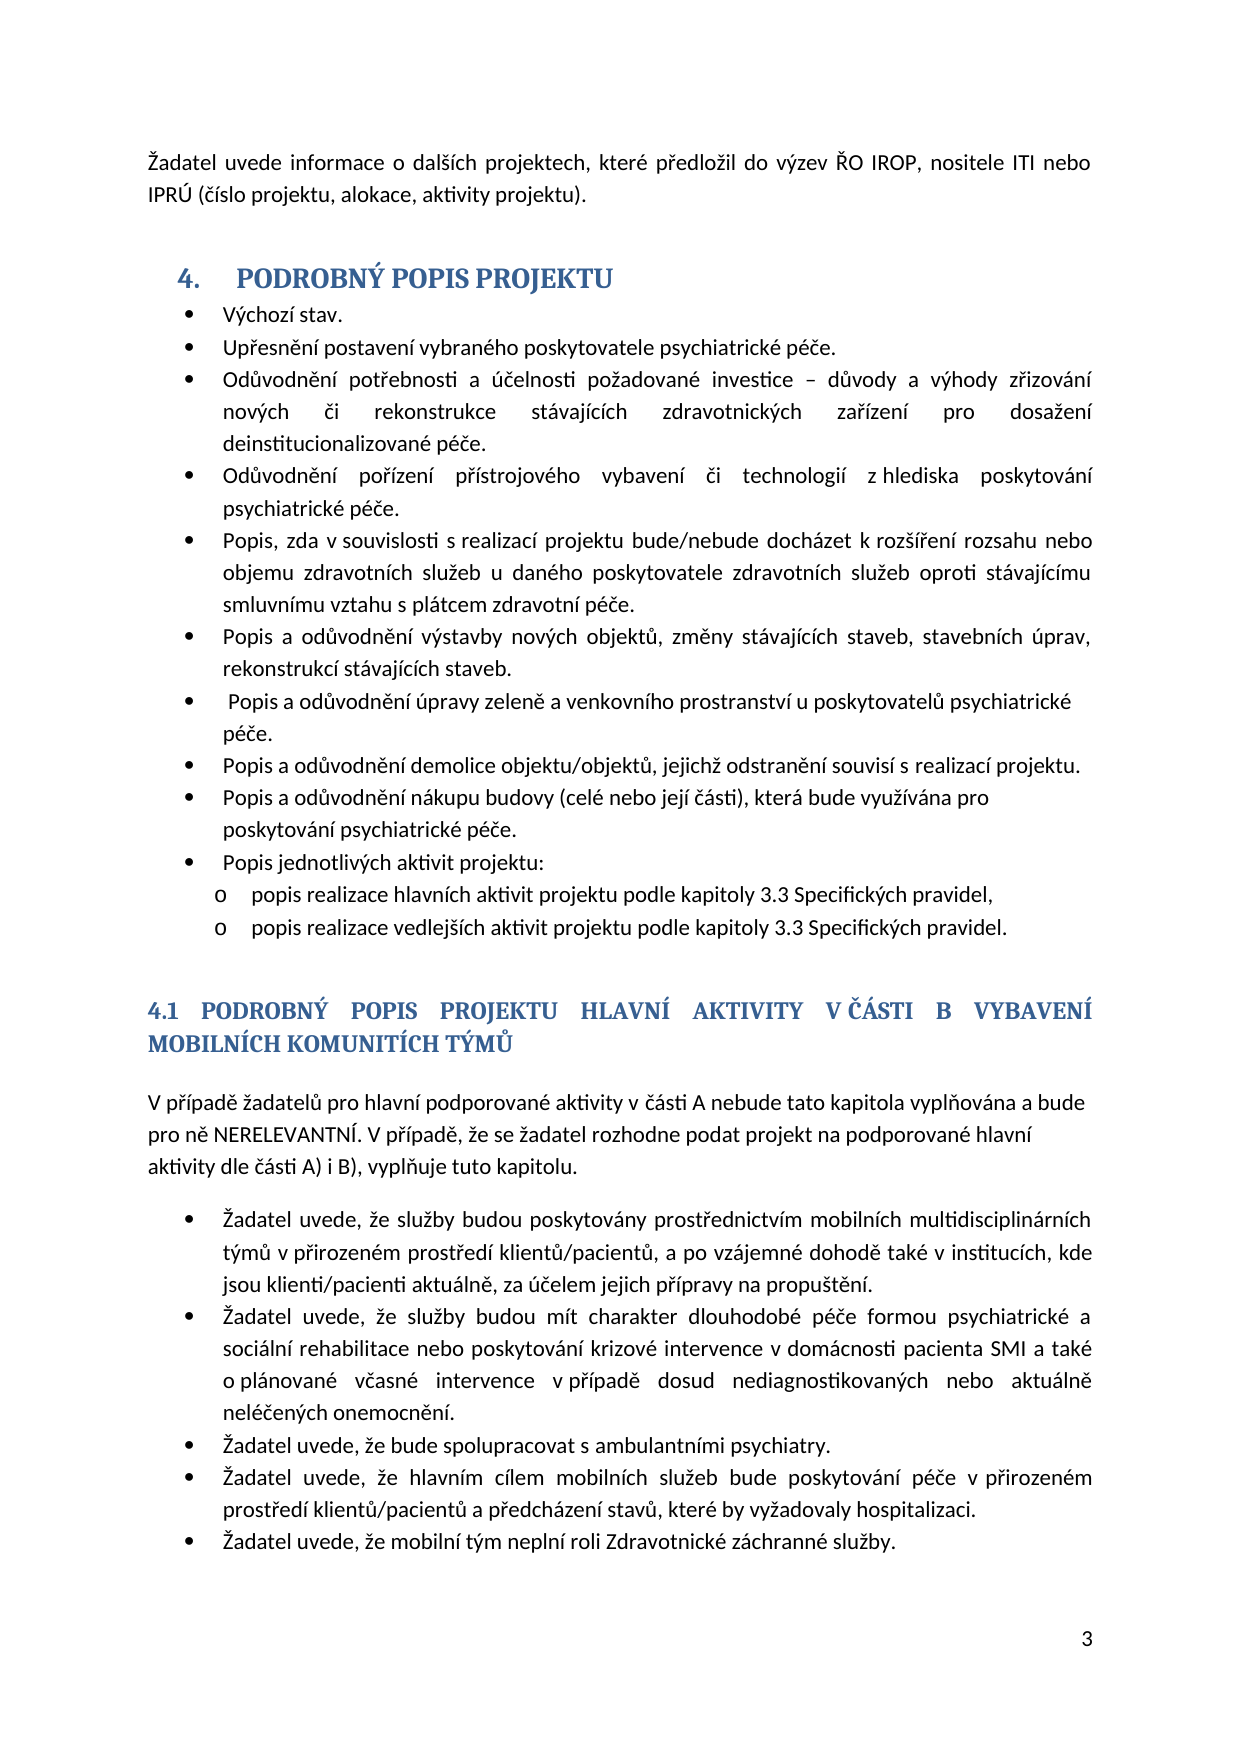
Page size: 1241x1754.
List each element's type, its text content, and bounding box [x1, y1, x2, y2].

list Výchozí stav. [185, 301, 1093, 328]
subtitle Podrobný popis projektu [177, 262, 1093, 296]
list Žadatel uvede, že mobilní tým neplní roli Zdravotnické záchranné služby. [185, 1527, 1093, 1555]
list Popis a odůvodnění výstavby nových objektů, změny stávajících staveb, stavebních úprav, rekonstrukcí stávajících staveb. [185, 622, 1093, 683]
list Popis a odůvodnění nákupu budovy (celé nebo její části), která bude využívána pro poskytování psychiatrické péče. [185, 783, 1093, 843]
list Popis a odůvodnění demolice objektu/objektů, jejichž odstranění souvisí s realizací projektu. [185, 751, 1093, 779]
list Žadatel uvede, že hlavním cílem mobilních služeb bude poskytování péče v přirozeném prostředí klientů/pacientů a předcházení stavů, které by vyžadovaly hospitalizaci. [185, 1463, 1093, 1523]
text V případě žadatelů pro hlavní podporované aktivity v části A nebude tato kapitola vyplňována a bude pro ně NERELEVANTNÍ. V případě, že se žadatel rozhodne podat projekt na podporované hlavní aktivity dle části A) i B), vyplňuje tuto kapitolu. [148, 1088, 1093, 1180]
list popis realizace vedlejších aktivit projektu podle kapitoly 3.3 Specifických pravidel. [213, 913, 1093, 943]
list Popis jednotlivých aktivit projektu: [185, 848, 1093, 876]
list Žadatel uvede, že služby budou poskytovány prostřednictvím mobilních multidisciplinárních týmů v přirozeném prostředí klientů/pacientů, a po vzájemné dohodě také v institucích, kde jsou klienti/pacienti aktuálně, za účelem jejich přípravy na propuštění. [185, 1205, 1093, 1298]
list Upřesnění postavení vybraného poskytovatele psychiatrické péče. [185, 333, 1093, 361]
list popis realizace hlavních aktivit projektu podle kapitoly 3.3 Specifických pravidel, [213, 880, 1093, 909]
list Popis a odůvodnění úpravy zeleně a venkovního prostranství u poskytovatelů psychiatrické péče. [185, 687, 1093, 747]
list Odůvodnění potřebnosti a účelnosti požadované investice – důvody a výhody zřizování nových či rekonstrukce stávajících zdravotnických zařízení pro dosažení deinstitucionalizované péče. [185, 365, 1093, 457]
subtitle 4.1 PODROBNÝ POPIS PROJEKTU HLAVNÍ AKTIVITY V ČÁSTI B VYBAVENÍ MOBILNÍCH KOMUNITÍCH TÝMŮ [148, 997, 1093, 1059]
list Žadatel uvede, že služby budou mít charakter dlouhodobé péče formou psychiatrické a sociální rehabilitace nebo poskytování krizové intervence v domácnosti pacienta SMI a také o plánované včasné intervence v případě dosud nediagnostikovaných nebo aktuálně neléčených onemocnění. [185, 1302, 1093, 1427]
list Odůvodnění pořízení přístrojového vybavení či technologií z hlediska poskytování psychiatrické péče. [185, 461, 1093, 522]
text Žadatel uvede informace o dalších projektech, které předložil do výzev ŘO IROP, nositele ITI nebo IPRÚ (číslo projektu, alokace, aktivity projektu). [148, 148, 1093, 208]
list Žadatel uvede, že bude spolupracovat s ambulantními psychiatry. [185, 1431, 1093, 1459]
list Popis, zda v souvislosti s realizací projektu bude/nebude docházet k rozšíření rozsahu nebo objemu zdravotních služeb u daného poskytovatele zdravotních služeb oproti stávajícímu smluvnímu vztahu s plátcem zdravotní péče. [185, 526, 1093, 618]
